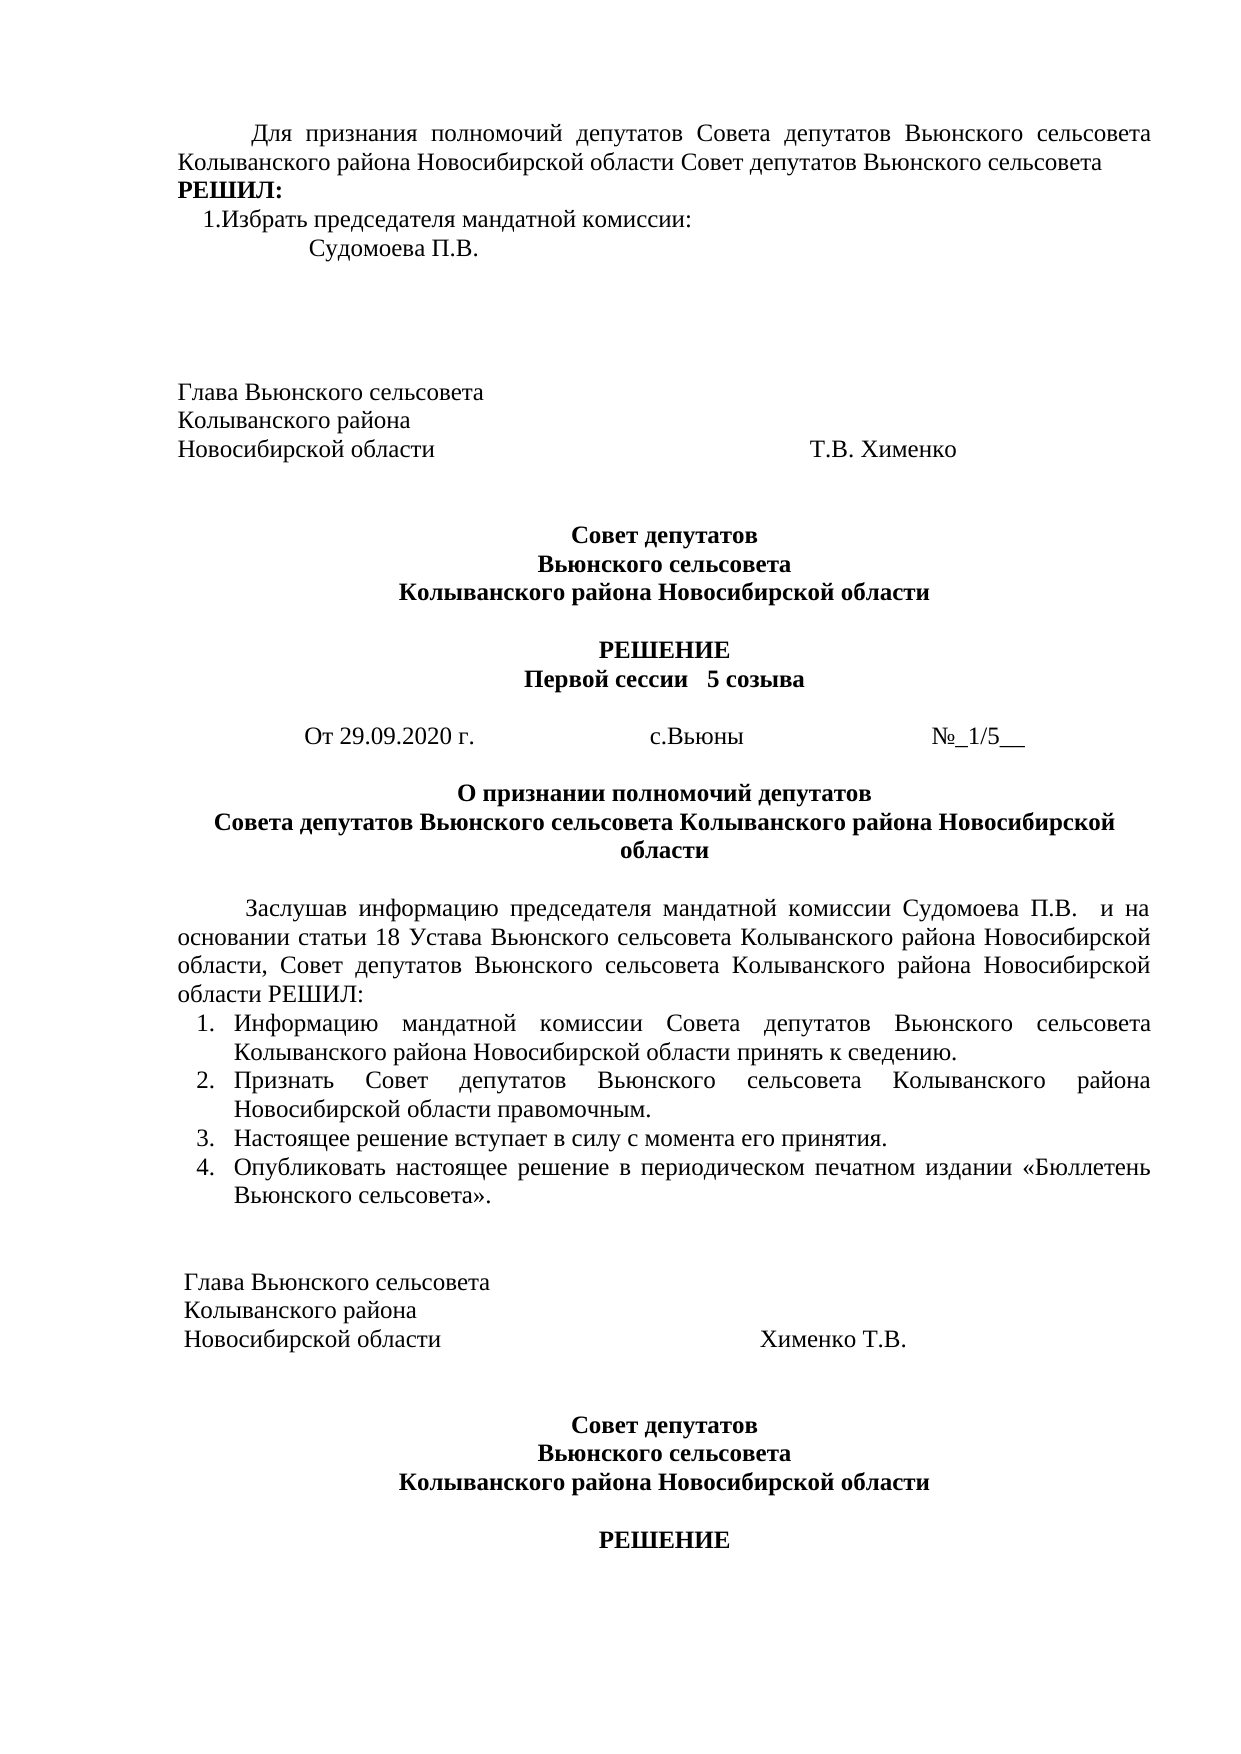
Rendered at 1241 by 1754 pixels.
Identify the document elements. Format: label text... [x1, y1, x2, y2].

text РЕШЕНИЕ [177, 1525, 1152, 1553]
text Глава Вьюнского сельсовета [177, 377, 1152, 406]
text Колыванского района Новосибирской области [177, 577, 1152, 606]
text Вьюнского сельсовета [177, 549, 1152, 577]
text От 29.09.2020 г. с.Вьюны №_1/5__ [177, 721, 1152, 750]
text Судомоева П.В. [177, 233, 1152, 262]
text Новосибирской области Хименко Т.В. [177, 1324, 1152, 1353]
text О признании полномочий депутатов [177, 778, 1152, 807]
list Информацию мандатной комиссии Совета депутатов Вьюнского сельсовета Колыванского района Новосибирской области принять к сведению. [196, 1008, 1152, 1065]
list Настоящее решение вступает в силу с момента его принятия. [196, 1123, 1152, 1152]
text Новосибирской области Т.В. Хименко [177, 434, 1152, 463]
list Признать Совет депутатов Вьюнского сельсовета Колыванского района Новосибирской области правомочным. [196, 1065, 1152, 1123]
text Колыванского района Новосибирской области [177, 1467, 1152, 1496]
text Колыванского района [177, 1295, 1152, 1324]
text Заслушав информацию председателя мандатной комиссии Судомоева П.В. и на основании статьи 18 Устава Вьюнского сельсовета Колыванского района Новосибирской области, Совет депутатов Вьюнского сельсовета Колыванского района Новосибирской области РЕШИЛ: [177, 893, 1152, 1008]
text Совета депутатов Вьюнского сельсовета Колыванского района Новосибирской области [177, 807, 1152, 864]
text Первой сессии 5 созыва [177, 664, 1152, 692]
text Вьюнского сельсовета [177, 1438, 1152, 1467]
text РЕШИЛ: [177, 176, 1152, 204]
text Для признания полномочий депутатов Совета депутатов Вьюнского сельсовета Колыванского района Новосибирской области Совет депутатов Вьюнского сельсовета [177, 118, 1152, 176]
list Опубликовать настоящее решение в периодическом печатном издании «Бюллетень Вьюнского сельсовета». [196, 1152, 1152, 1209]
text РЕШЕНИЕ [177, 635, 1152, 664]
text Совет депутатов [177, 520, 1152, 549]
text Совет депутатов [177, 1410, 1152, 1438]
text 1.Избрать председателя мандатной комиссии: [177, 204, 1152, 233]
text Глава Вьюнского сельсовета [177, 1267, 1152, 1295]
text Колыванского района [177, 406, 1152, 434]
